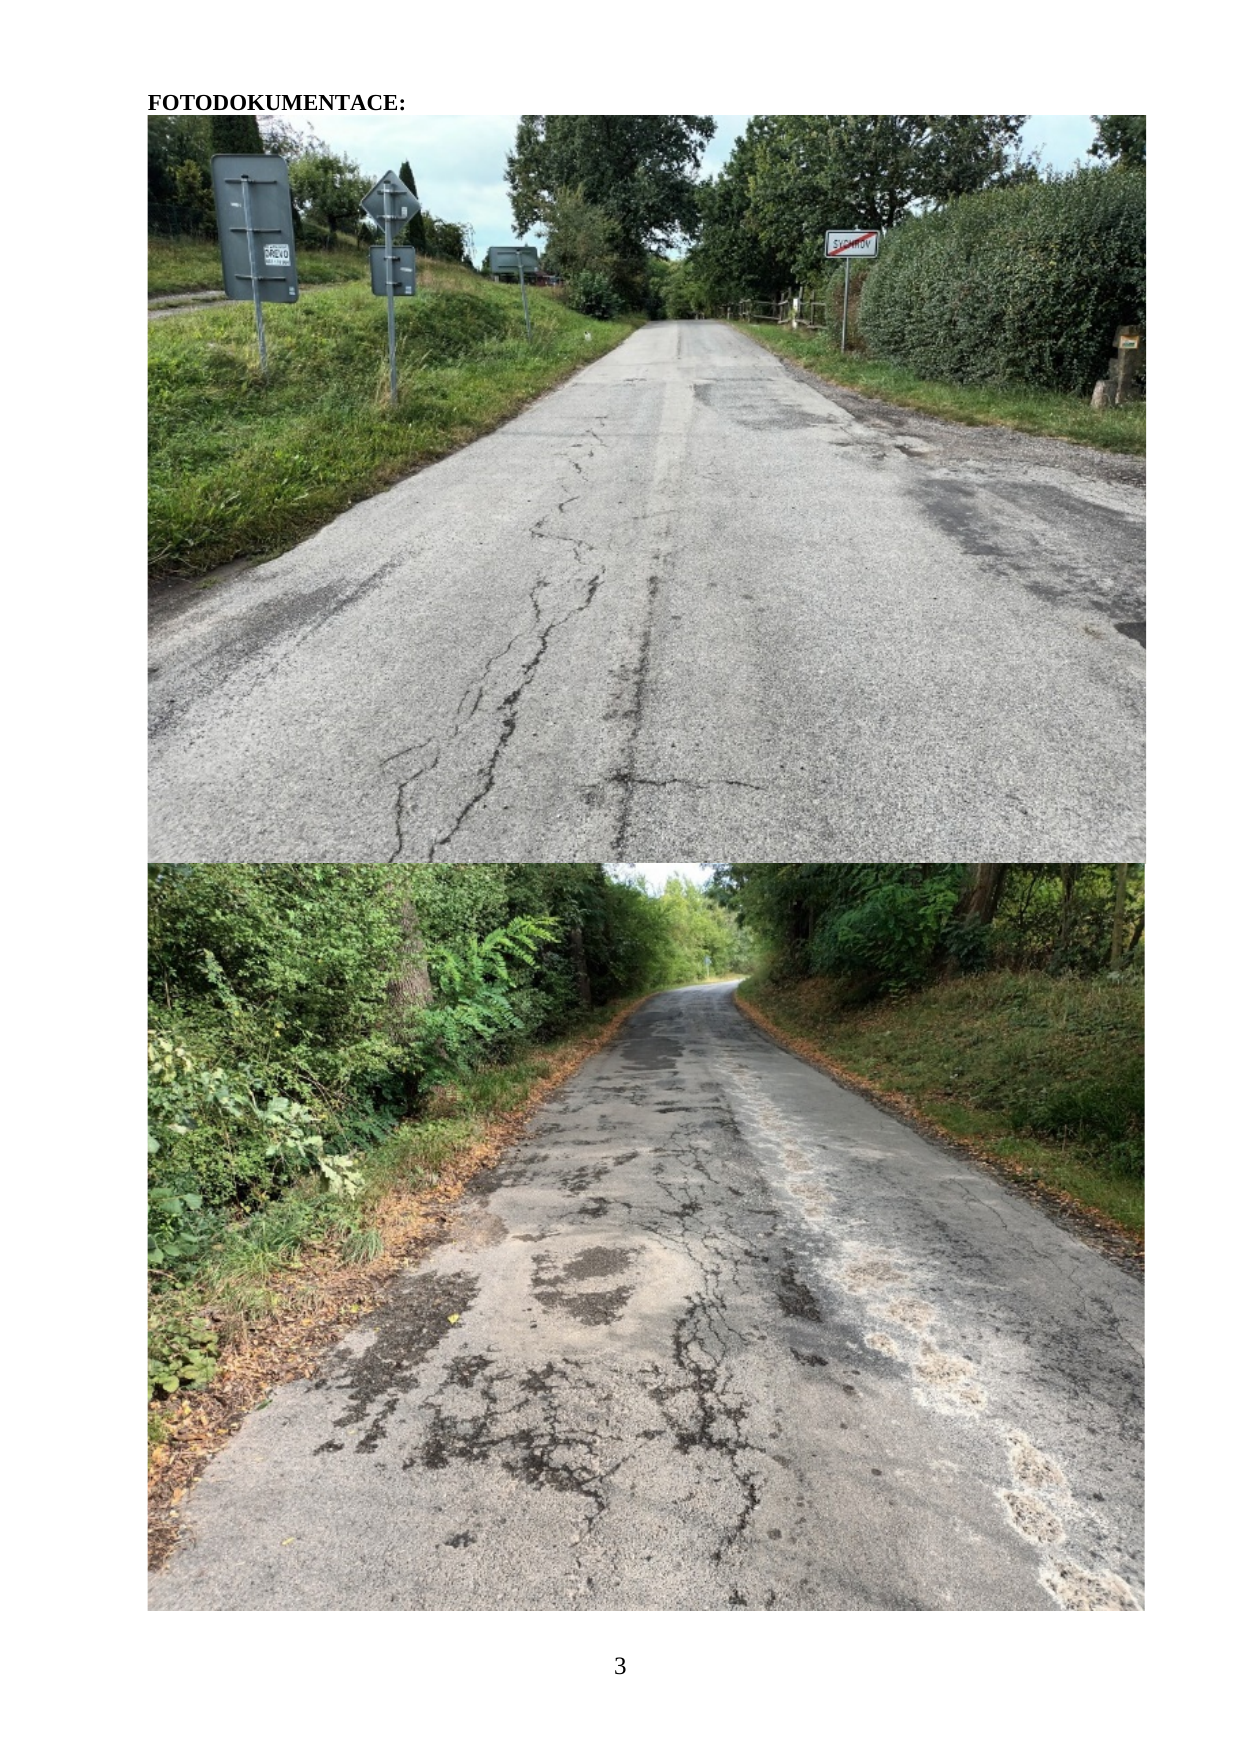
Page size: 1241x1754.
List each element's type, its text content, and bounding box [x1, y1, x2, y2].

picture [147, 115, 1147, 1611]
text FOTODOKUMENTACE: [148, 89, 1092, 115]
